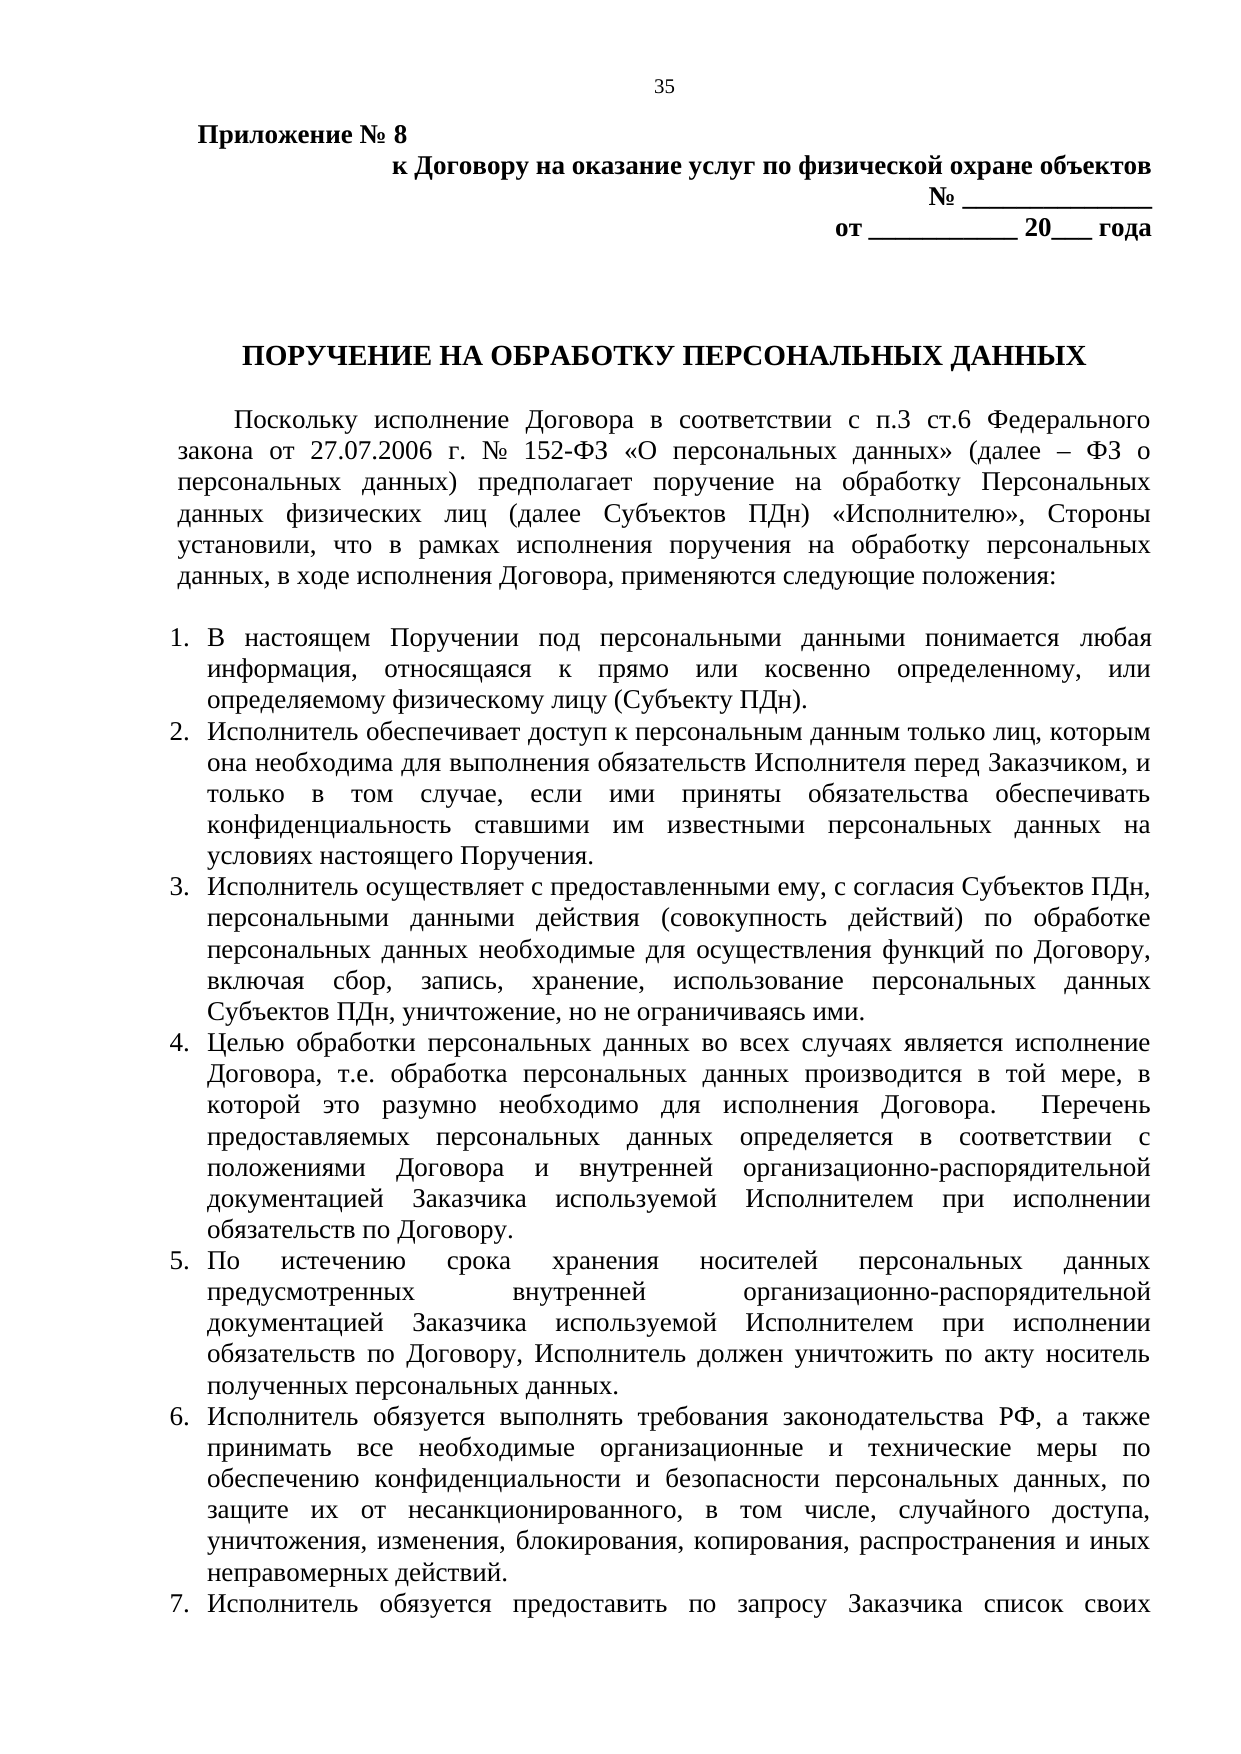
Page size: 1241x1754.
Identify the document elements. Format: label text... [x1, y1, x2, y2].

text от ___________ 20___ года [177, 212, 1152, 243]
list Исполнитель обязуется выполнять требования законодательства РФ, а также принимать все необходимые организационные и технические меры по обеспечению конфиденциальности и безопасности персональных данных, по защите их от несанкционированного, в том числе, случайного доступа, уничтожения, изменения, блокирования, копирования, распространения и иных неправомерных действий. [169, 1400, 1152, 1587]
list По истечению срока хранения носителей персональных данных предусмотренных внутренней организационно-распорядительной документацией Заказчика используемой Исполнителем при исполнении обязательств по Договору, Исполнитель должен уничтожить по акту носитель полученных персональных данных. [169, 1244, 1152, 1400]
text № ______________ [177, 180, 1152, 212]
text Приложение № 8 [177, 118, 1152, 149]
list В настоящем Поручении под персональными данными понимается любая информация, относящаяся к прямо или косвенно определенному, или определяемому физическому лицу (Субъекту ПДн). [169, 621, 1152, 715]
list Исполнитель осуществляет с предоставленными ему, с согласия Субъектов ПДн, персональными данными действия (совокупность действий) по обработке персональных данных необходимые для осуществления функций по Договору, включая сбор, запись, хранение, использование персональных данных Субъектов ПДн, уничтожение, но не ограничиваясь ими. [169, 870, 1152, 1026]
list Исполнитель обеспечивает доступ к персональным данным только лиц, которым она необходима для выполнения обязательств Исполнителя перед Заказчиком, и только в том случае, если ими приняты обязательства обеспечивать конфиденциальность ставшими им известными персональных данных на условиях настоящего Поручения. [169, 715, 1152, 870]
text Поскольку исполнение Договора в соответствии с п.3 ст.6 Федерального закона от 27.07.2006 г. № 152-ФЗ «О персональных данных» (далее – ФЗ о персональных данных) предполагает поручение на обработку Персональных данных физических лиц (далее Субъектов ПДн) «Исполнителю», Стороны установили, что в рамках исполнения поручения на обработку персональных данных, в ходе исполнения Договора, применяются следующие положения: [177, 403, 1152, 590]
text ПОРУЧЕНИЕ НА ОБРАБОТКУ ПЕРСОНАЛЬНЫХ ДАННЫХ [177, 338, 1152, 372]
list Целью обработки персональных данных во всех случаях является исполнение Договора, т.е. обработка персональных данных производится в той мере, в которой это разумно необходимо для исполнения Договора. Перечень предоставляемых персональных данных определяется в соответствии с положениями Договора и внутренней организационно-распорядительной документацией Заказчика используемой Исполнителем при исполнении обязательств по Договору. [169, 1026, 1152, 1244]
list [169, 1587, 1152, 1618]
text к Договору на оказание услуг по физической охране объектов [177, 149, 1152, 180]
